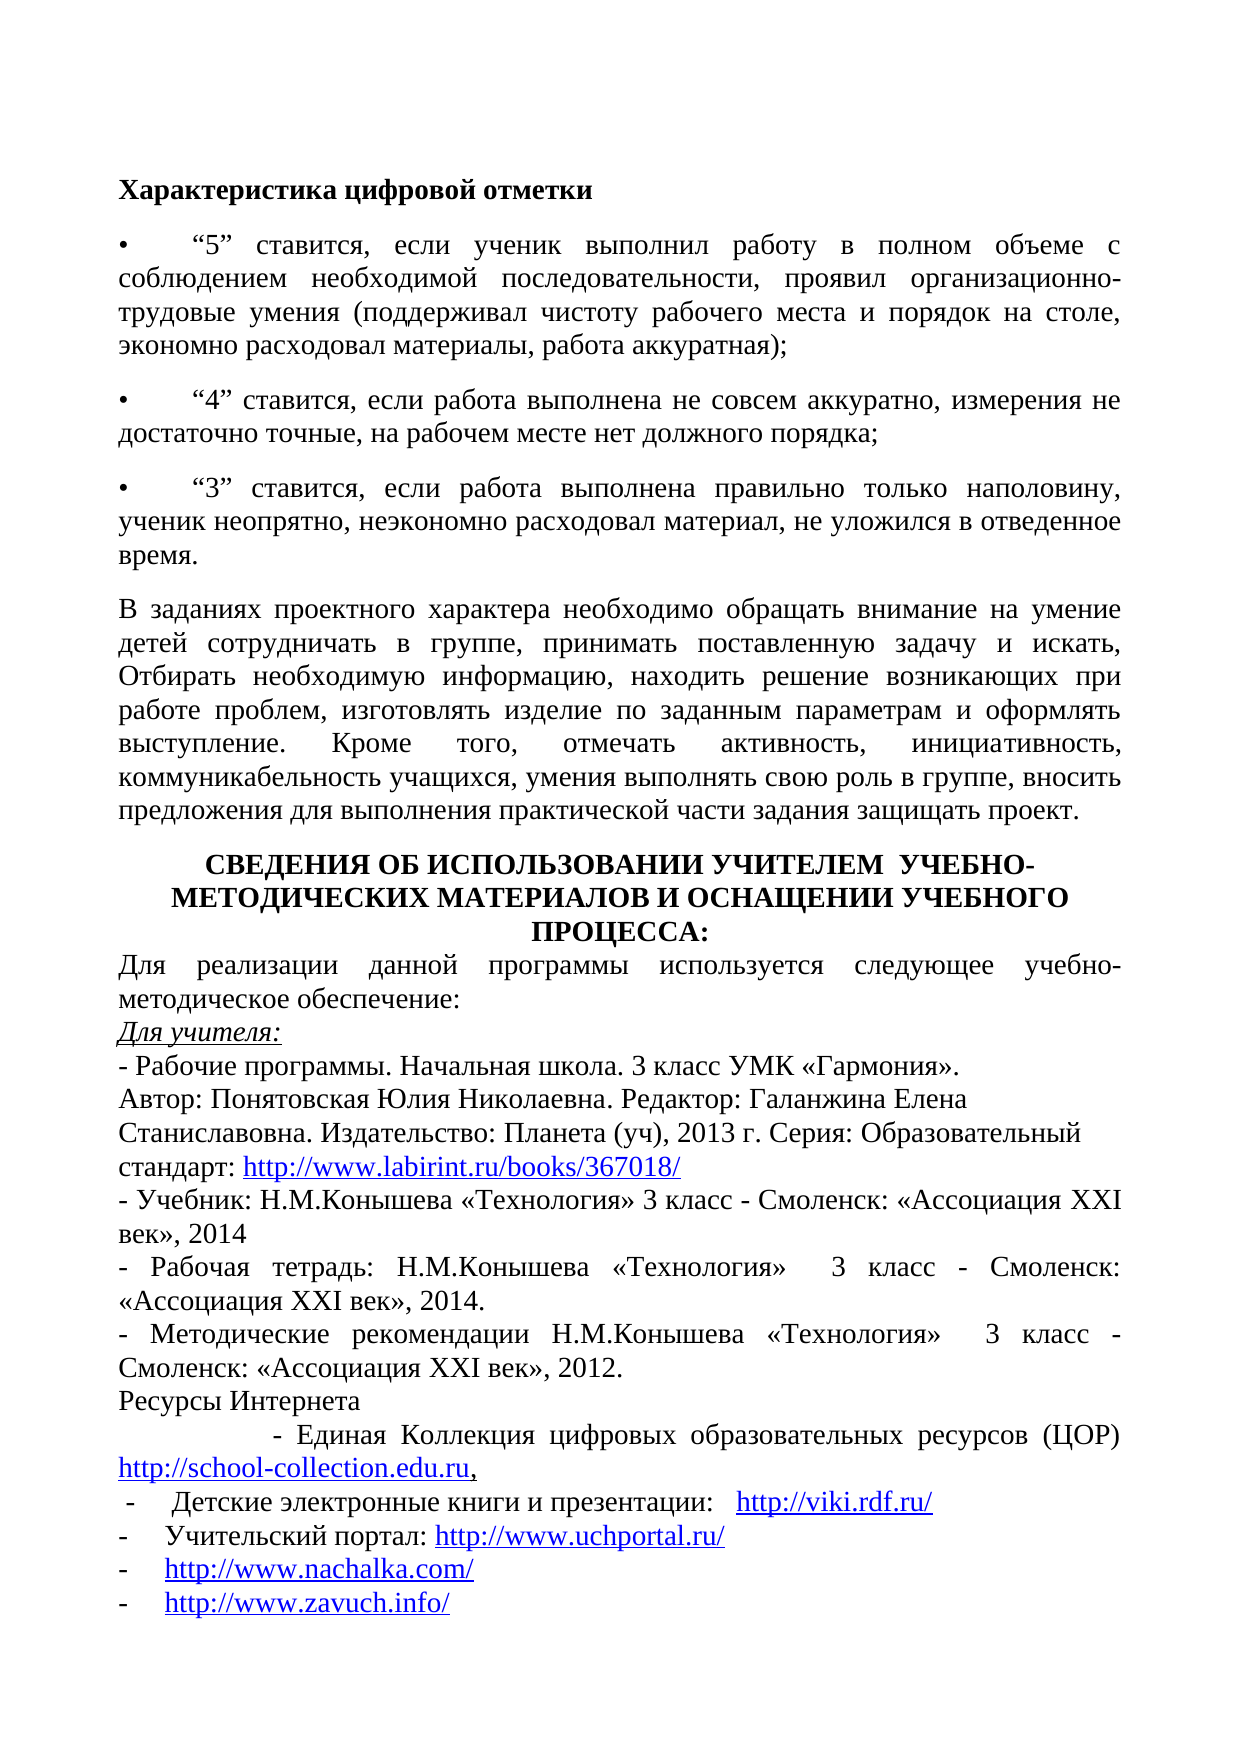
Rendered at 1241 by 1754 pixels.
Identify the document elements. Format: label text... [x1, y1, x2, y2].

text Характеристика цифровой отметки [118, 172, 1122, 206]
text - Рабочая тетрадь: Н.М.Конышева «Технология» 3 класс - Смоленск: «Ассоциация XXI век», 2014. [118, 1249, 1122, 1316]
text Для учителя: [118, 1014, 1122, 1048]
text СВЕДЕНИЯ ОБ ИСПОЛЬЗОВАНИИ УЧИТЕЛЕМ УЧЕБНО-МЕТОДИЧЕСКИХ МАТЕРИАЛОВ И ОСНАЩЕНИИ УЧЕБНОГО ПРОЦЕССА: [118, 847, 1122, 947]
text - Учебник: Н.М.Конышева «Технология» 3 класс - Смоленск: «Ассоциация XXI век», 2014 [118, 1182, 1122, 1249]
text - Единая Коллекция цифровых образовательных ресурсов (ЦОР) http://school-collection.edu.ru, [118, 1417, 1123, 1484]
text • “ ставится, если работа выполнена не совсем аккуратно, измерения не достаточно точные, на рабочем месте нет должного порядка; [118, 382, 1122, 449]
text Для реализации данной программы используется следующее учебно-методическое обеспечение: [118, 947, 1122, 1014]
text - Рабочие программы. Начальная школа. 3 класс УМК «Гармония». Автор: Понятовская Юлия Николаевна. Редактор: Галанжина Елена Станиславовна. Издательство: Планета (уч), 2013 г. Серия: Образовательный стандарт: http://www.labirint.ru/books/367018/ [118, 1048, 1122, 1182]
text Ресурсы Интернета [118, 1383, 1123, 1417]
text - http://www.nachalka.com/ [118, 1551, 1123, 1585]
text • “ ставится, если ученик выполнил работу в полном объеме с соблюдением необходимой последовательности, проявил организационно-трудовые умения (поддерживал чистоту рабочего места и порядок на столе, экономно расходовал материалы, работа аккуратная); [118, 227, 1122, 361]
text - Учительский портал: http://www.uchportal.ru/ [118, 1518, 1123, 1551]
text - Детские электронные книги и презентации: http://viki.rdf.ru/ [118, 1484, 1123, 1518]
text - Методические рекомендации Н.М.Конышева «Технология» 3 класс - Смоленск: «Ассоциация XXI век», 2012. [118, 1316, 1122, 1383]
text - http://www.zavuch.info/ [118, 1585, 1123, 1618]
text • “ ставится, если работа выполнена правильно только наполовину, ученик неопрятно, неэкономно расходовал материал, не уложился в отведенное время. [118, 470, 1122, 570]
text В заданиях проектного характера необходимо обращать внимание на умение детей сотрудничать в группе, принимать поставленную задачу и искать, Отбирать необходимую информацию, находить решение возникающих при работе проблем, изготовлять изделие по заданным параметрам и оформлять выступление. Кроме того, отмечать активность, инициативность, коммуникабельность учащихся, умения выполнять свою роль в группе, вносить предложения для выполнения практической части задания защищать проект. [118, 591, 1122, 826]
